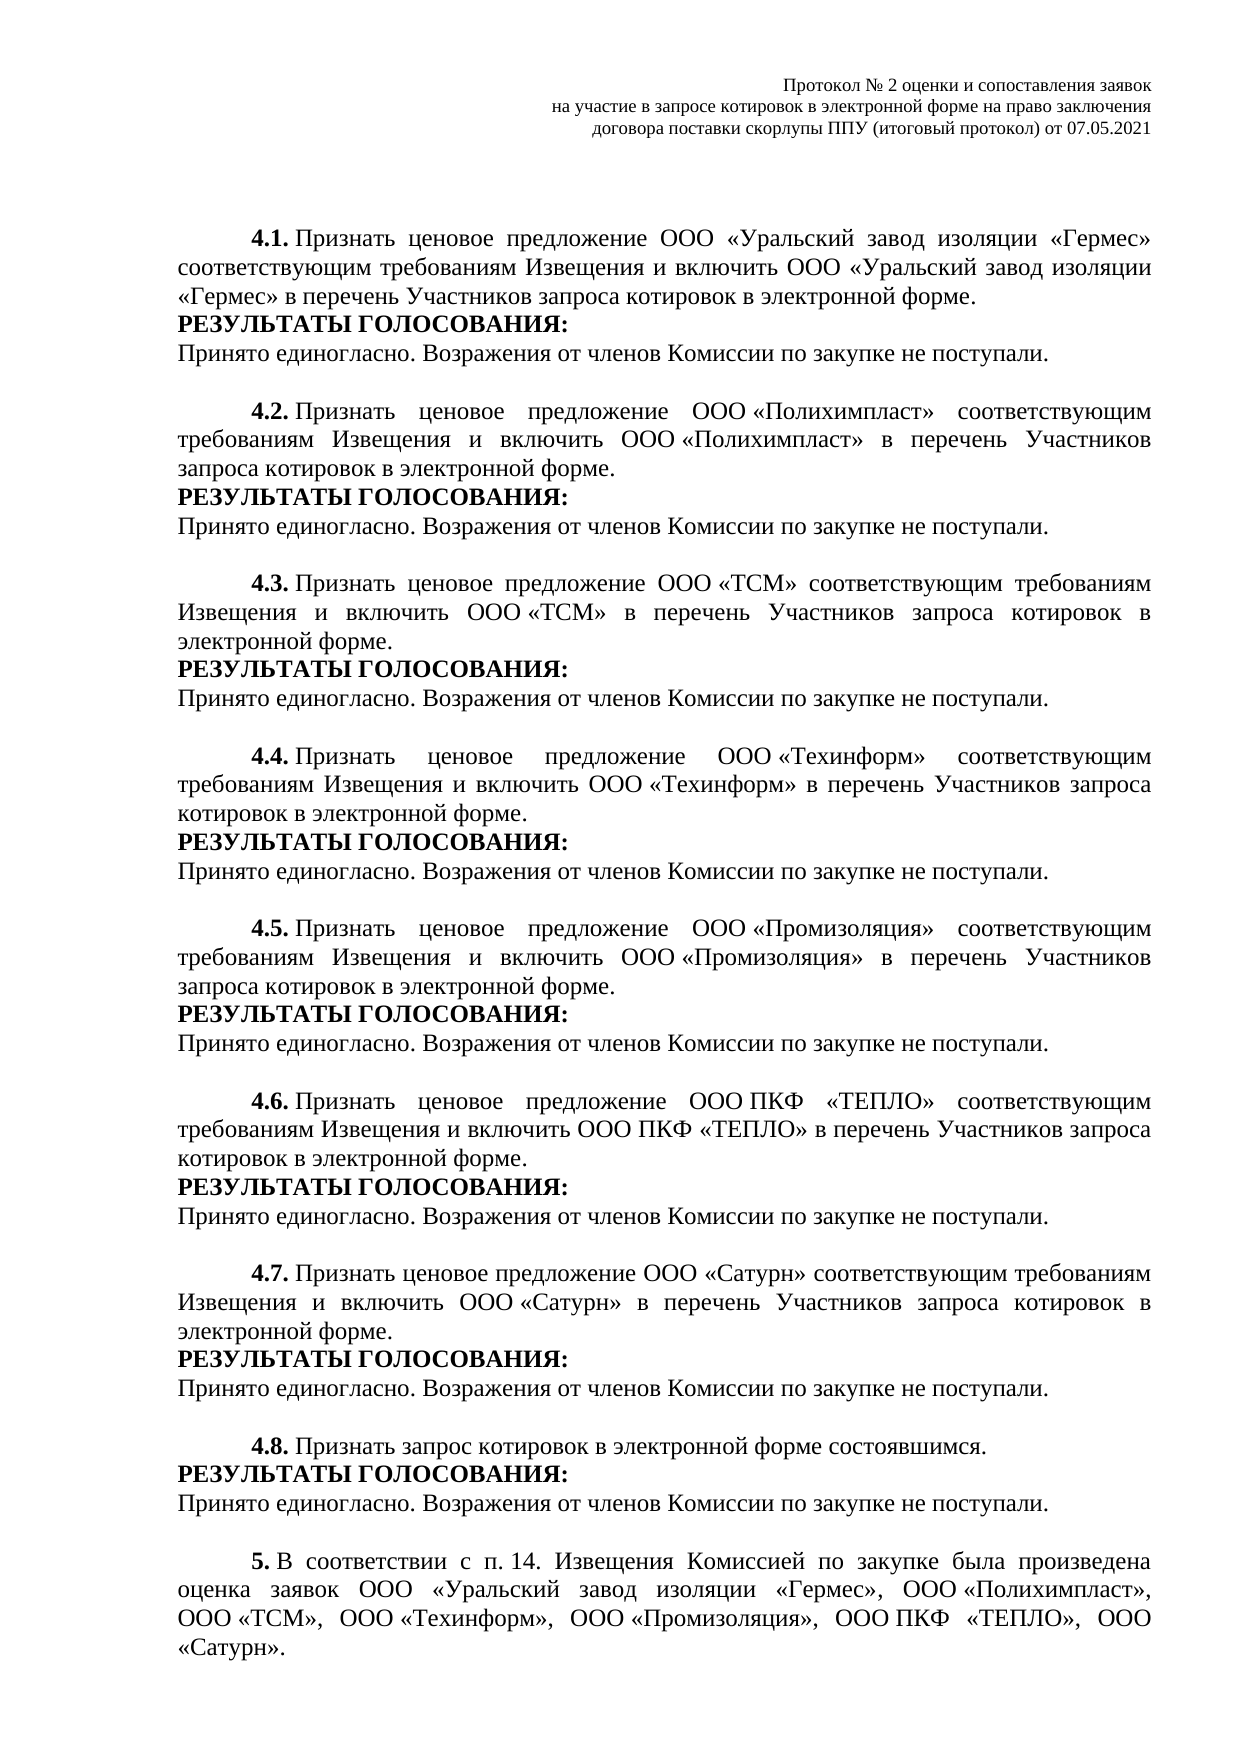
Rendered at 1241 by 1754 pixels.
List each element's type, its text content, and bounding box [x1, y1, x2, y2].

text РЕЗУЛЬТАТЫ ГОЛОСОВАНИЯ: [177, 1172, 1152, 1201]
list Признать ценовое предложение ООО «Промизоляция» соответствующим требованиям Извещения и включить ООО «Промизоляция» в перечень Участников запроса котировок в электронной форме. [177, 913, 1152, 999]
list В соответствии с п. 14. Извещения Комиссией по закупке была произведена оценка заявок ООО «Уральский завод изоляции «Гермес», ООО «Полихимпласт», ООО «ТСМ», ООО «Техинформ», ООО «Промизоляция», ООО ПКФ «ТЕПЛО», ООО «Сатурн». [177, 1546, 1152, 1661]
text РЕЗУЛЬТАТЫ ГОЛОСОВАНИЯ: [177, 827, 1152, 856]
text Принято единогласно. Возражения от членов Комиссии по закупке не поступали. [177, 1028, 1152, 1057]
text Принято единогласно. Возражения от членов Комиссии по закупке не поступали. [177, 1373, 1152, 1402]
text РЕЗУЛЬТАТЫ ГОЛОСОВАНИЯ: [177, 482, 1152, 511]
text РЕЗУЛЬТАТЫ ГОЛОСОВАНИЯ: [177, 1344, 1152, 1373]
text Принято единогласно. Возражения от членов Комиссии по закупке не поступали. [177, 338, 1152, 367]
text Принято единогласно. Возражения от членов Комиссии по закупке не поступали. [177, 856, 1152, 884]
text РЕЗУЛЬТАТЫ ГОЛОСОВАНИЯ: [177, 654, 1152, 683]
text РЕЗУЛЬТАТЫ ГОЛОСОВАНИЯ: [177, 999, 1152, 1028]
list Признать запрос котировок в электронной форме состоявшимся. [177, 1431, 1152, 1459]
text Принято единогласно. Возражения от членов Комиссии по закупке не поступали. [177, 511, 1152, 539]
list Признать ценовое предложение ООО «ТСМ» соответствующим требованиям Извещения и включить ООО «ТСМ» в перечень Участников запроса котировок в электронной форме. [177, 568, 1152, 654]
list Признать ценовое предложение ООО «Техинформ» соответствующим требованиям Извещения и включить ООО «Техинформ» в перечень Участников запроса котировок в электронной форме. [177, 741, 1152, 827]
text Принято единогласно. Возражения от членов Комиссии по закупке не поступали. [177, 1201, 1152, 1229]
text Принято единогласно. Возражения от членов Комиссии по закупке не поступали. [177, 1488, 1152, 1517]
text РЕЗУЛЬТАТЫ ГОЛОСОВАНИЯ: [177, 1459, 1152, 1488]
list Признать ценовое предложение ООО ПКФ «ТЕПЛО» соответствующим требованиям Извещения и включить ООО ПКФ «ТЕПЛО» в перечень Участников запроса котировок в электронной форме. [177, 1086, 1152, 1172]
text РЕЗУЛЬТАТЫ ГОЛОСОВАНИЯ: [177, 309, 1152, 338]
list Признать ценовое предложение ООО «Полихимпласт» соответствующим требованиям Извещения и включить ООО «Полихимпласт» в перечень Участников запроса котировок в электронной форме. [177, 396, 1152, 482]
list Признать ценовое предложение ООО «Сатурн» соответствующим требованиям Извещения и включить ООО «Сатурн» в перечень Участников запроса котировок в электронной форме. [177, 1258, 1152, 1344]
text Принято единогласно. Возражения от членов Комиссии по закупке не поступали. [177, 683, 1152, 712]
list Признать ценовое предложение ООО «Уральский завод изоляции «Гермес» соответствующим требованиям Извещения и включить ООО «Уральский завод изоляции «Гермес» в перечень Участников запроса котировок в электронной форме. [177, 223, 1152, 309]
